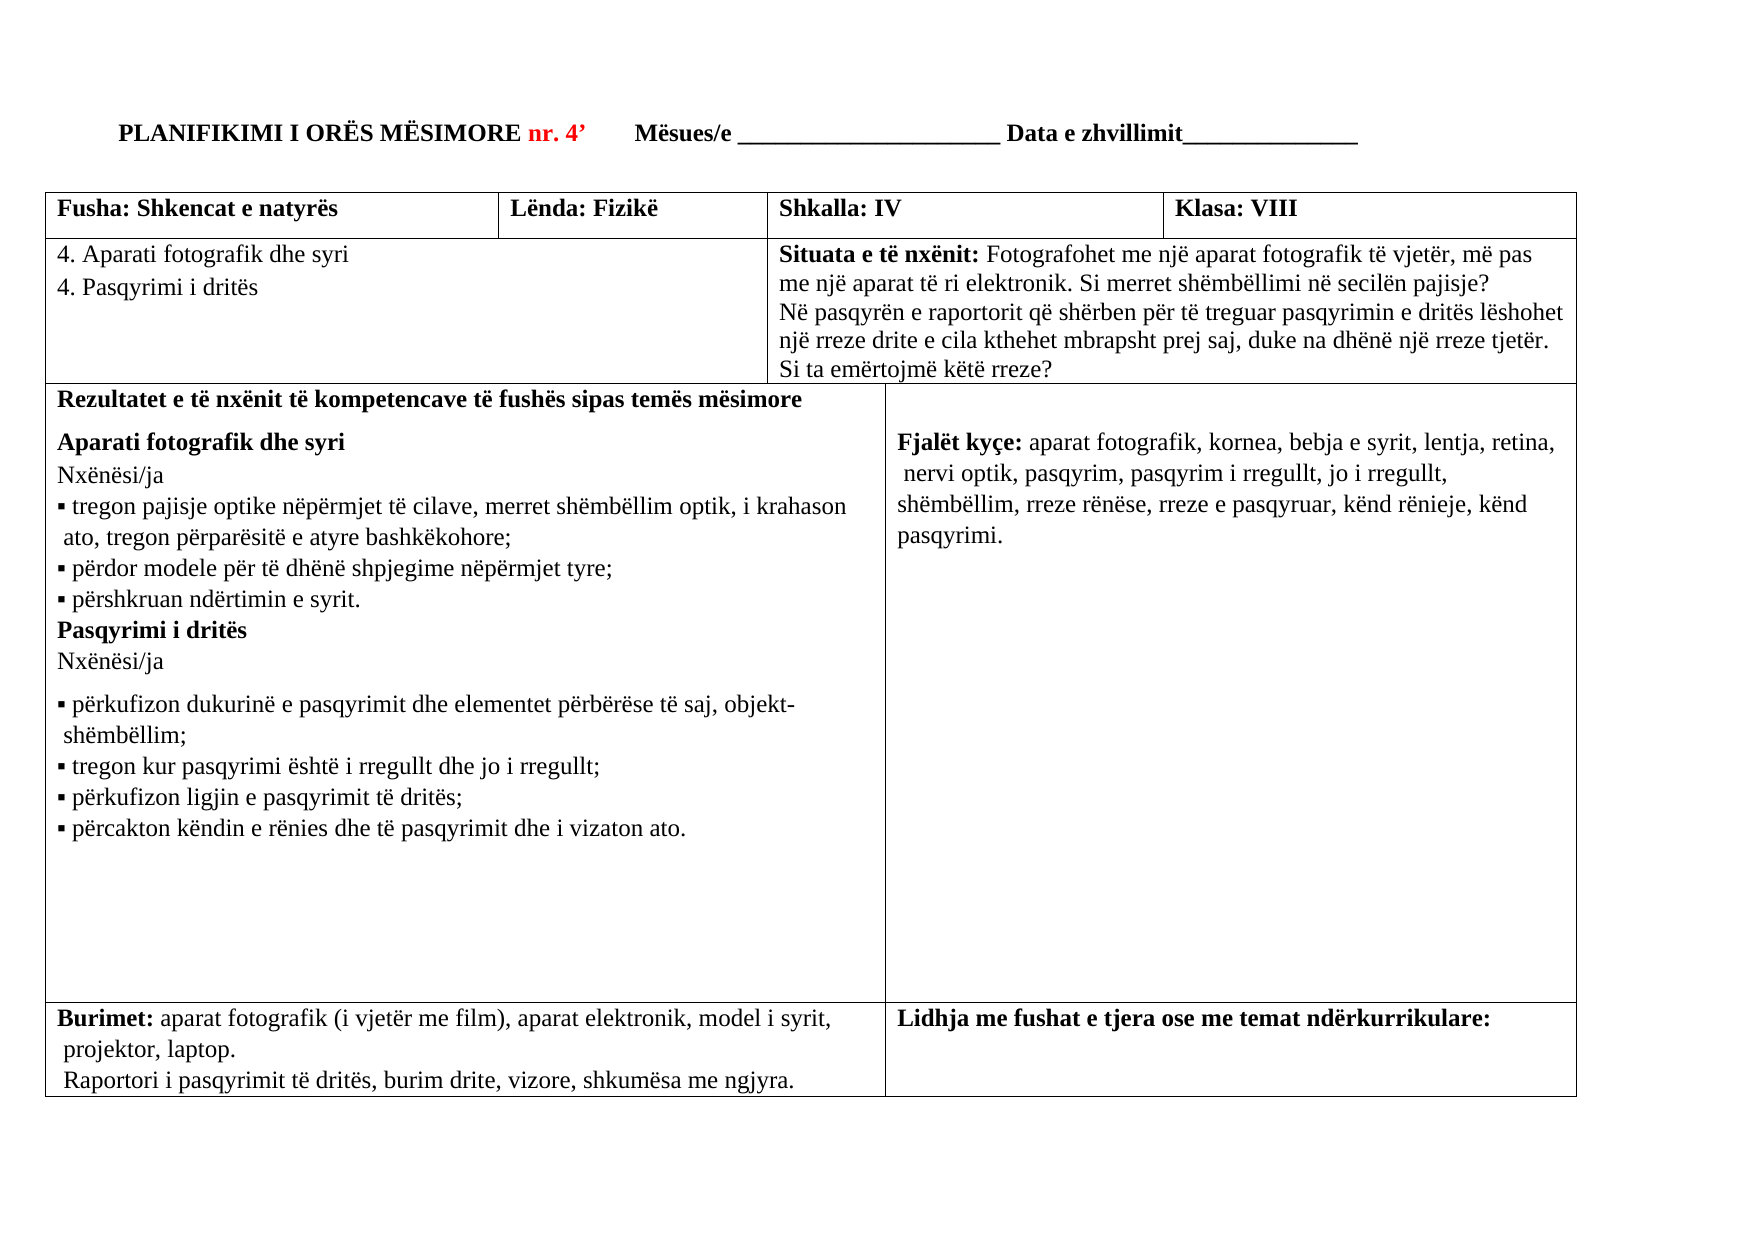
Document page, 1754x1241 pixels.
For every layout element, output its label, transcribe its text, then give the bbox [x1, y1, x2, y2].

table_header Klasa: VIII [1164, 193, 1576, 238]
table_cell Rezultatet e të nxënit të kompetencave të fushës sipas temës mësimore Aparati fotografik dhe syri Nxënësi/ja ▪ tregon pajisje optike nëpërmjet të cilave, merret shëmbëllim optik, i krahason ato, tregon përparësitë e atyre bashkëkohore; ▪ përdor modele për të dhënë shpjegime nëpërmjet tyre; ▪ përshkruan ndërtimin e syrit. Pasqyrimi i dritës Nxënësi/ja ▪ përkufizon dukurinë e pasqyrimit dhe elementet përbërëse të saj, objekt- shëmbëllim; ▪ tregon kur pasqyrimi është i rregullt dhe jo i rregullt; ▪ përkufizon ligjin e pasqyrimit të dritës; ▪ përcakton këndin e rënies dhe të pasqyrimit dhe i vizaton ato. [46, 384, 885, 1002]
table_header Lënda: Fizikë [499, 193, 767, 238]
text PLANIFIKIMI I ORËS MËSIMORE nr. 4’ Mësues/e _____________________ Data e zhvillimit______________ [118, 118, 1606, 147]
table_cell Situata e të nxënit: Fotografohet me një aparat fotografik të vjetër, më pas me një aparat të ri elektronik. Si merret shëmbëllimi në secilën pajisje? Në pasqyrën e raportorit që shërben për të treguar pasqyrimin e dritës lëshohet një rreze drite e cila kthehet mbrapsht prej saj, duke na dhënë një rreze tjetër. Si ta emërtojmë këtë rreze? [768, 239, 1576, 383]
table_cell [46, 1003, 885, 1096]
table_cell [886, 1003, 1576, 1096]
table_cell 4. Aparati fotografik dhe syri 4. Pasqyrimi i dritës [46, 239, 767, 383]
table_header Shkalla: IV [768, 193, 1163, 238]
table_cell Fjalët kyçe: aparat fotografik, kornea, bebja e syrit, lentja, retina, nervi optik, pasqyrim, pasqyrim i rregullt, jo i rregullt, shëmbëllim, rreze rënëse, rreze e pasqyruar, kënd rënieje, kënd pasqyrimi. [886, 384, 1576, 1002]
table_header Fusha: Shkencat e natyrës [46, 193, 498, 238]
